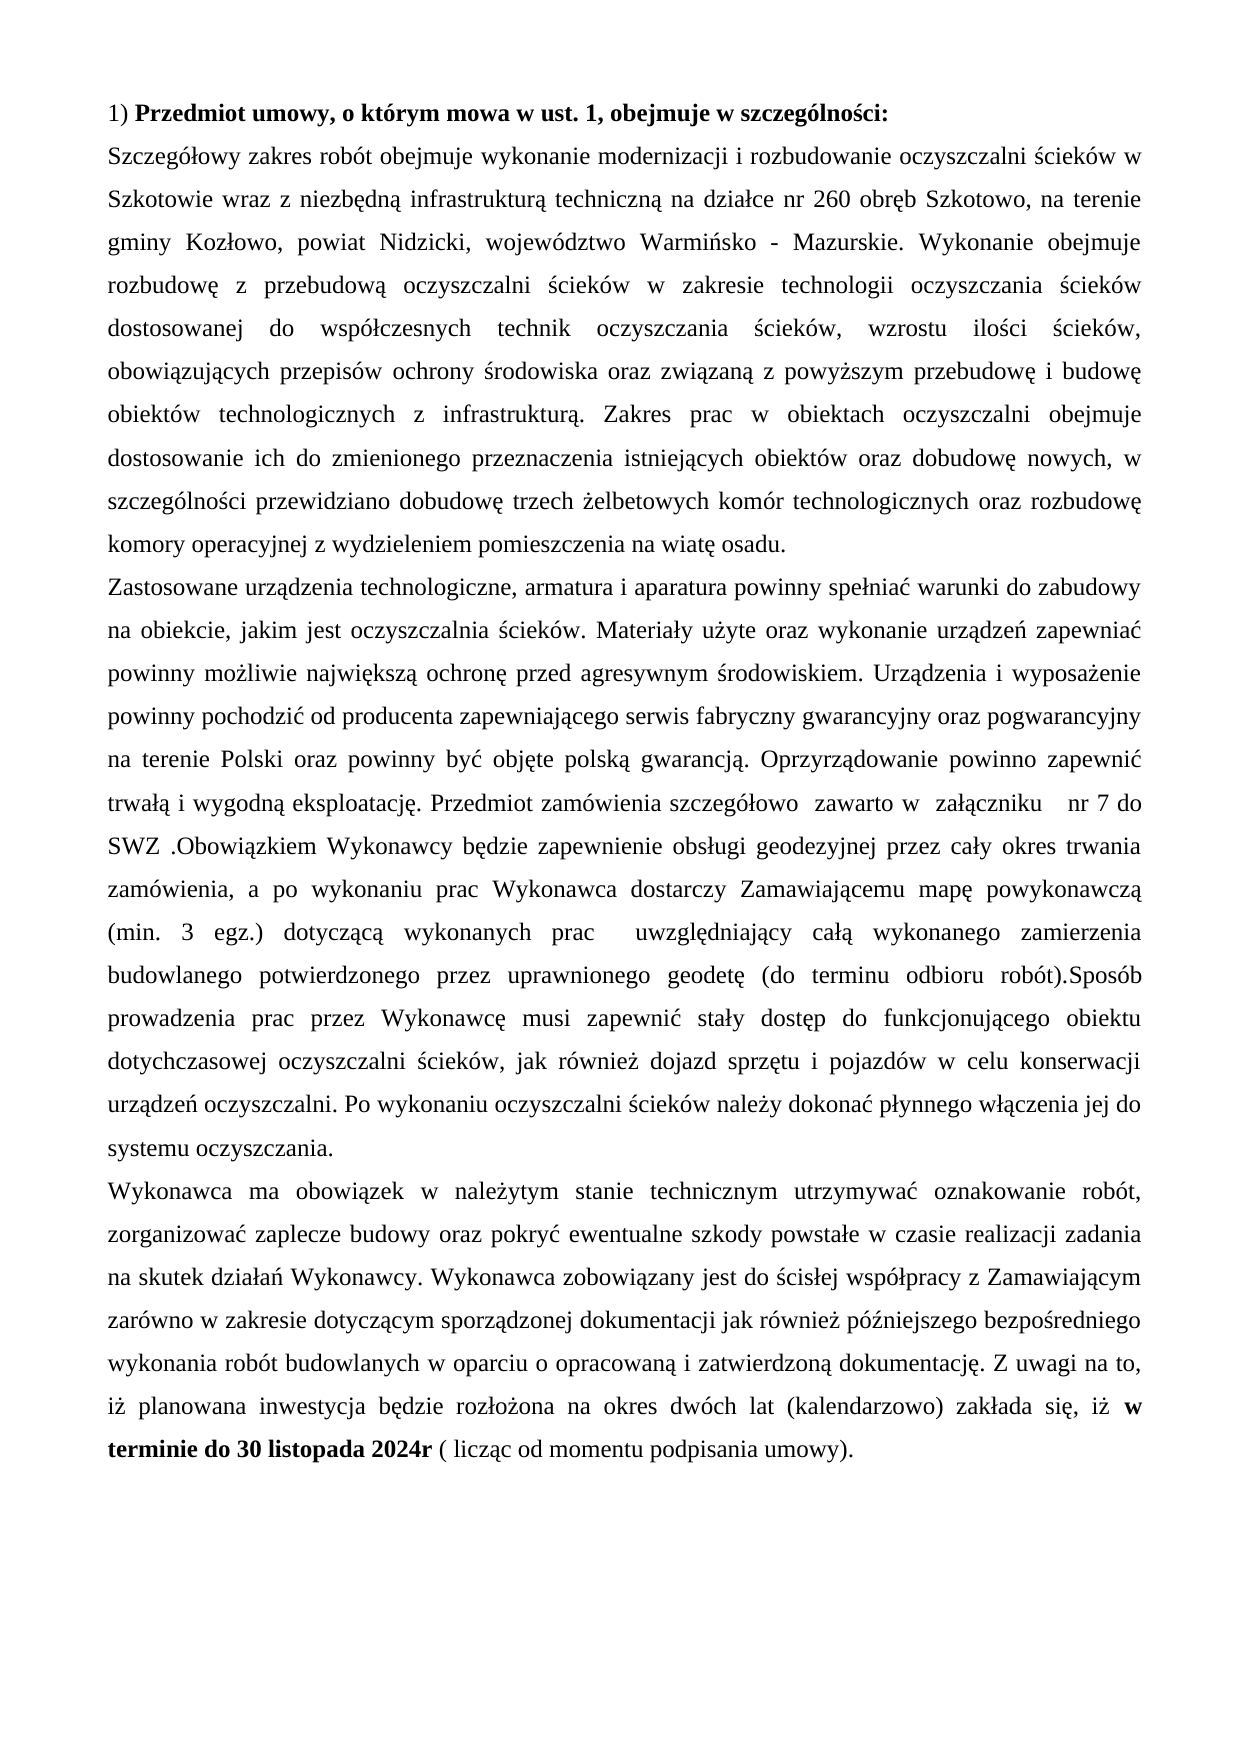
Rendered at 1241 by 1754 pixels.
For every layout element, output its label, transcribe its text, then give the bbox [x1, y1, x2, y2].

text Zastosowane urządzenia technologiczne, armatura i aparatura powinny spełniać warunki do zabudowy na obiekcie, jakim jest oczyszczalnia ścieków. Materiały użyte oraz wykonanie urządzeń zapewniać powinny możliwie największą ochronę przed agresywnym środowiskiem. Urządzenia i wyposażenie powinny pochodzić od producenta zapewniającego serwis fabryczny gwarancyjny oraz pogwarancyjny na terenie Polski oraz powinny być objęte polską gwarancją. Oprzyrządowanie powinno zapewnić trwałą i wygodną eksploatację. Przedmiot zamówienia szczegółowo zawarto w załączniku nr 7 do SWZ .Obowiązkiem Wykonawcy będzie zapewnienie obsługi geodezyjnej przez cały okres trwania zamówienia, a po wykonaniu prac Wykonawca dostarczy Zamawiającemu mapę powykonawczą (min. 3 egz.) dotyczącą wykonanych prac uwzględniający całą wykonanego zamierzenia budowlanego potwierdzonego przez uprawnionego geodetę (do terminu odbioru robót).Sposób prowadzenia prac przez Wykonawcę musi zapewnić stały dostęp do funkcjonującego obiektu dotychczasowej oczyszczalni ścieków, jak również dojazd sprzętu i pojazdów w celu konserwacji urządzeń oczyszczalni. Po wykonaniu oczyszczalni ścieków należy dokonać płynnego włączenia jej do systemu oczyszczania. [107, 572, 1142, 1161]
text Szczegółowy zakres robót obejmuje wykonanie modernizacji i rozbudowanie oczyszczalni ścieków w Szkotowie wraz z niezbędną infrastrukturą techniczną na działce nr 260 obręb Szkotowo, na terenie gminy Kozłowo, powiat Nidzicki, województwo Warmińsko - Mazurskie. Wykonanie obejmuje rozbudowę z przebudową oczyszczalni ścieków w zakresie technologii oczyszczania ścieków dostosowanej do współczesnych technik oczyszczania ścieków, wzrostu ilości ścieków, obowiązujących przepisów ochrony środowiska oraz związaną z powyższym przebudowę i budowę obiektów technologicznych z infrastrukturą. Zakres prac w obiektach oczyszczalni obejmuje dostosowanie ich do zmienionego przeznaczenia istniejących obiektów oraz dobudowę nowych, w szczególności przewidziano dobudowę trzech żelbetowych komór technologicznych oraz rozbudowę komory operacyjnej z wydzieleniem pomieszczenia na wiatę osadu. [107, 141, 1142, 558]
text Wykonawca ma obowiązek w należytym stanie technicznym utrzymywać oznakowanie robót, zorganizować zaplecze budowy oraz pokryć ewentualne szkody powstałe w czasie realizacji zadania na skutek działań Wykonawcy. Wykonawca zobowiązany jest do ścisłej współpracy z Zamawiającym zarówno w zakresie dotyczącym sporządzonej dokumentacji jak również późniejszego bezpośredniego wykonania robót budowlanych w oparciu o opracowaną i zatwierdzoną dokumentację. Z uwagi na to, iż planowana inwestycja będzie rozłożona na okres dwóch lat (kalendarzowo) zakłada się, iż w terminie do 30 listopada 2024r ( licząc od momentu podpisania umowy). [107, 1176, 1142, 1463]
text 1) Przedmiot umowy, o którym mowa w ust. 1, obejmuje w szczególności: [107, 98, 1142, 126]
